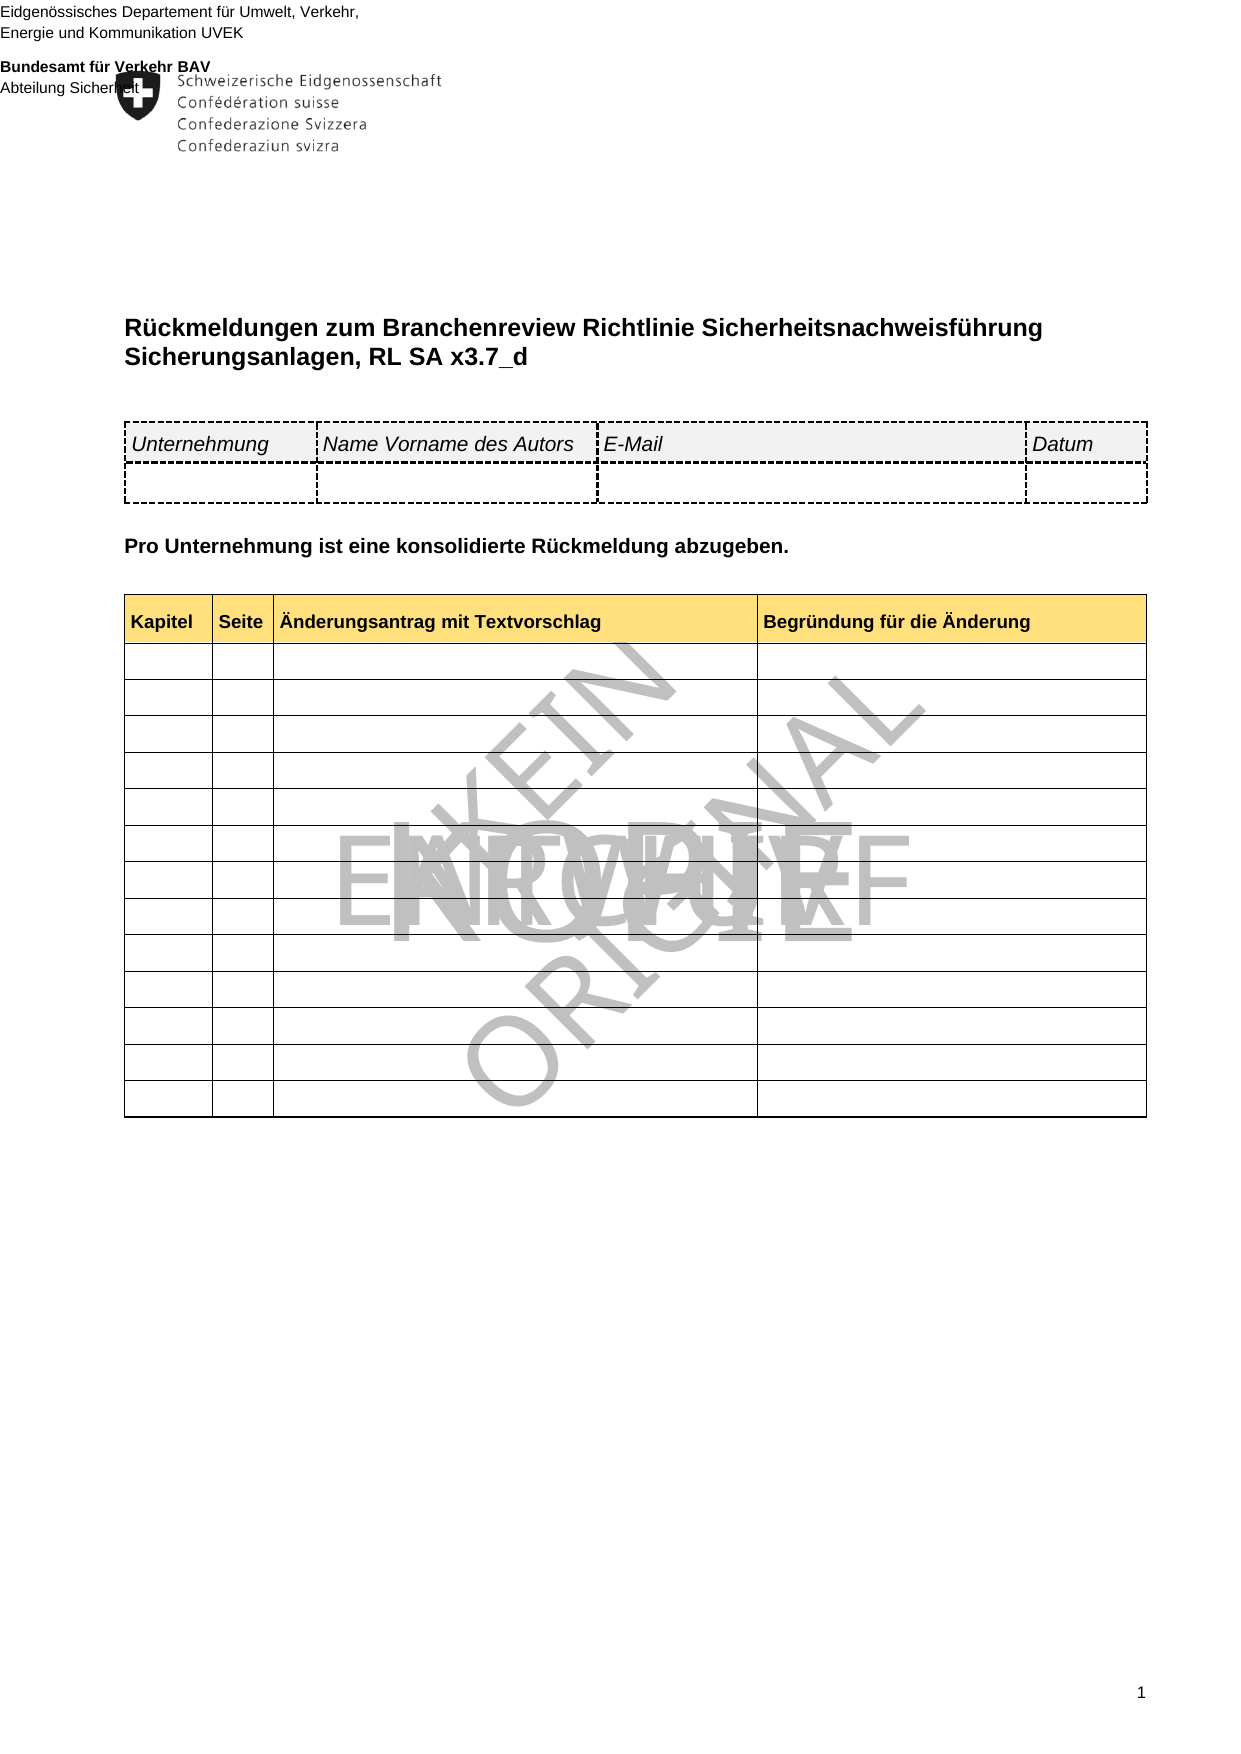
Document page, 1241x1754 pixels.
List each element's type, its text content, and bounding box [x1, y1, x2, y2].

table_cell [758, 789, 1146, 825]
table_header Seite [213, 595, 273, 642]
table_header Kapitel [125, 595, 212, 642]
table_cell [274, 716, 757, 752]
table_cell [125, 753, 212, 788]
table_cell [274, 1045, 757, 1080]
picture [115, 70, 442, 157]
table_cell [213, 753, 273, 788]
table_cell [758, 753, 1146, 788]
table_cell [274, 862, 757, 898]
table_cell [274, 753, 757, 788]
table_cell [758, 716, 1146, 752]
table_cell [274, 644, 757, 679]
table_cell [213, 1081, 273, 1116]
table_cell [758, 1081, 1146, 1116]
table_cell [125, 1081, 212, 1116]
table_cell [125, 899, 212, 934]
table_cell [125, 716, 212, 752]
table_cell [213, 935, 273, 971]
table_header Begründung für die Änderung [758, 595, 1146, 642]
table_cell [274, 789, 757, 825]
table_cell [758, 644, 1146, 679]
table_cell [274, 1008, 757, 1043]
table_cell [125, 1008, 212, 1043]
table_cell [125, 461, 317, 502]
table_cell [758, 1045, 1146, 1080]
text Rückmeldungen zum Branchenreview Richtlinie Sicherheitsnachweisführung Sicherungsanlagen, RL SA x3.7_d [124, 162, 1146, 370]
table_cell [213, 1045, 273, 1080]
table_cell [213, 789, 273, 825]
table_cell [213, 644, 273, 679]
table_cell [274, 972, 757, 1007]
table_cell [213, 972, 273, 1007]
table_cell [317, 461, 597, 502]
table_header Datum [1026, 421, 1147, 461]
table_cell [274, 680, 757, 715]
table_cell [125, 935, 212, 971]
table_cell [125, 789, 212, 825]
table_cell [598, 461, 1026, 502]
table_header Änderungsantrag mit Textvorschlag [274, 595, 757, 642]
table_cell [125, 826, 212, 861]
text Pro Unternehmung ist eine konsolidierte Rückmeldung abzugeben. [124, 534, 1146, 558]
table_cell [758, 935, 1146, 971]
table_cell [758, 972, 1146, 1007]
table_cell [1026, 461, 1147, 502]
table_cell [758, 1008, 1146, 1043]
table_cell [125, 1045, 212, 1080]
table_cell [213, 826, 273, 861]
table_cell [213, 680, 273, 715]
table_cell [758, 862, 1146, 898]
table_cell [213, 1008, 273, 1043]
table_header Unternehmung [125, 421, 317, 461]
table_cell [213, 899, 273, 934]
table_header Name Vorname des Autors [317, 421, 597, 461]
table_cell [213, 716, 273, 752]
table_cell [125, 972, 212, 1007]
table_cell [213, 862, 273, 898]
table_cell [758, 899, 1146, 934]
table_cell [274, 899, 757, 934]
table_cell [274, 1081, 757, 1116]
table_cell [274, 826, 757, 861]
table_cell [125, 862, 212, 898]
table_cell [758, 680, 1146, 715]
table_header E-Mail [598, 421, 1026, 461]
table_cell [274, 935, 757, 971]
table_cell [758, 826, 1146, 861]
table_cell [125, 644, 212, 679]
table_cell [125, 680, 212, 715]
